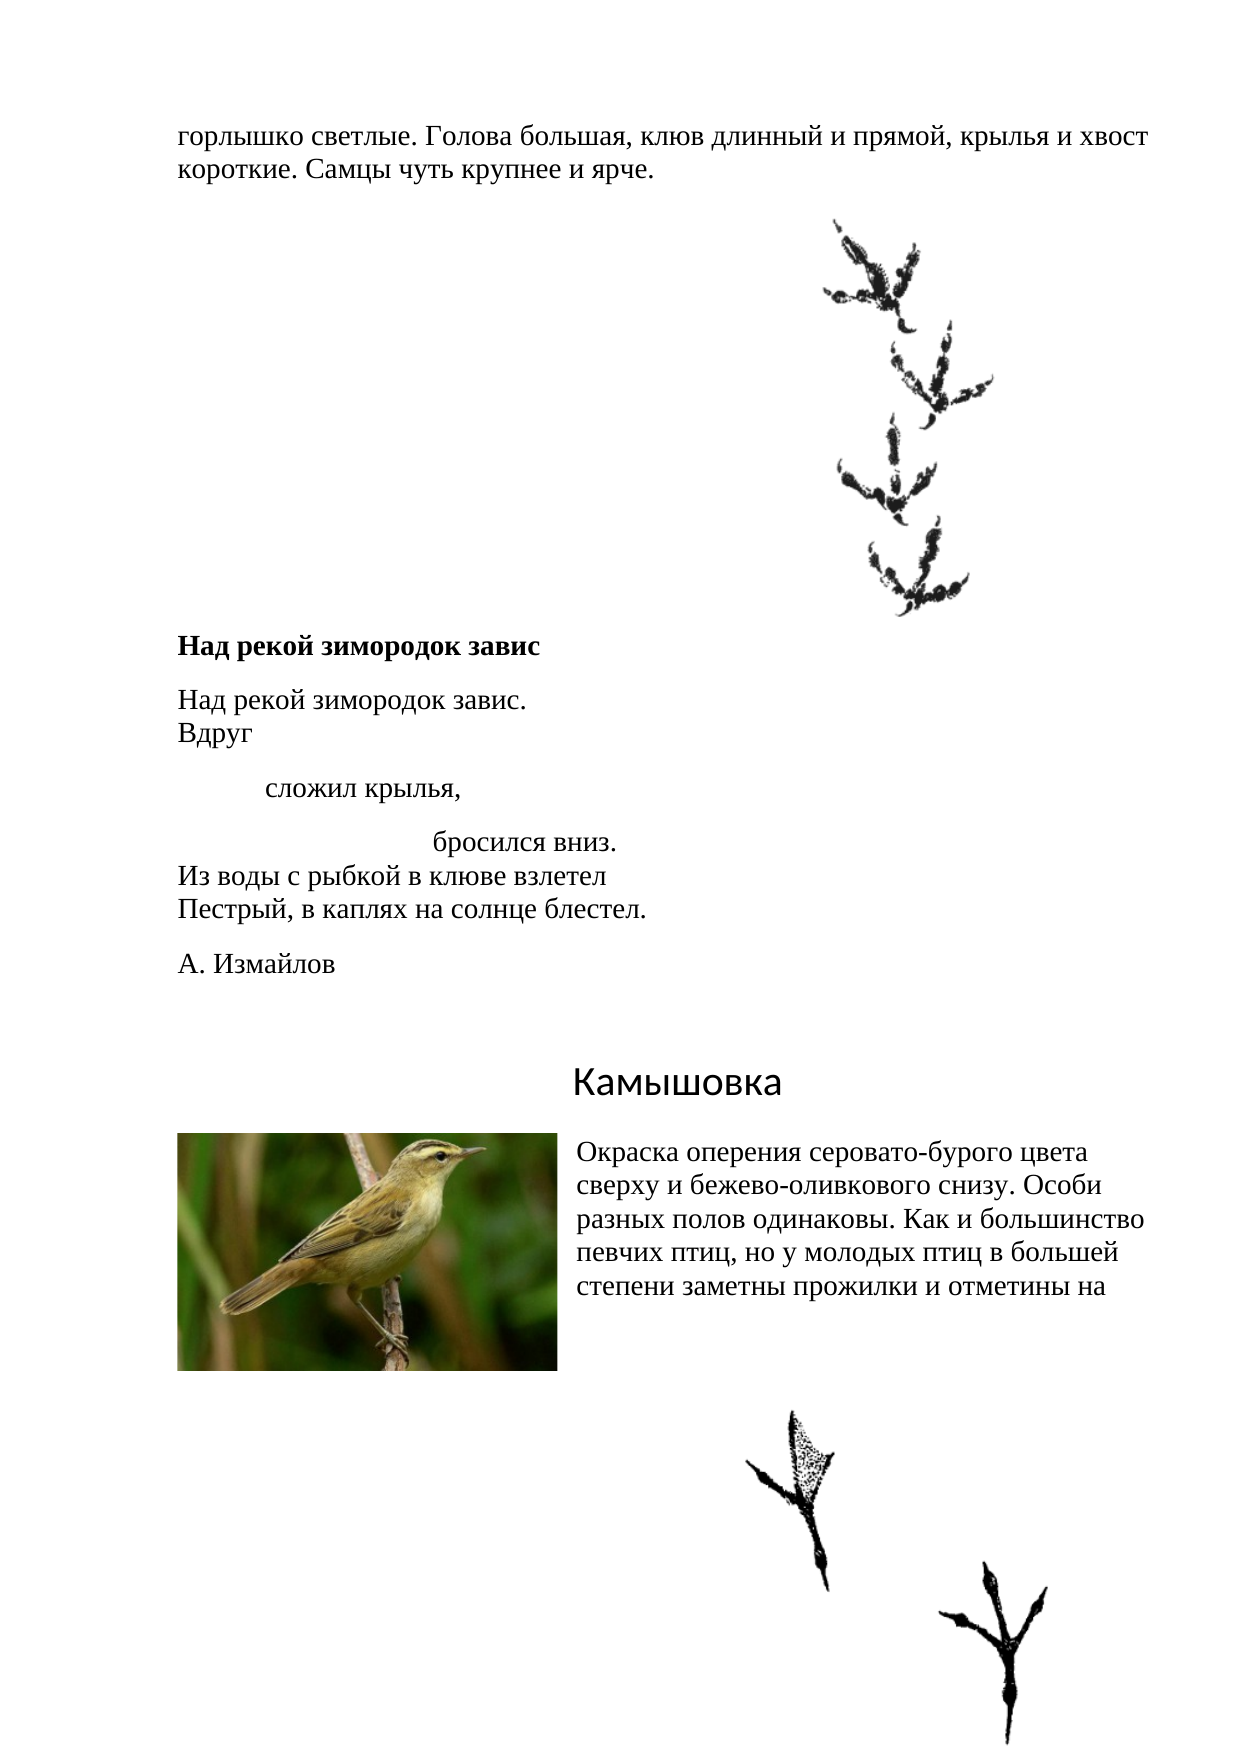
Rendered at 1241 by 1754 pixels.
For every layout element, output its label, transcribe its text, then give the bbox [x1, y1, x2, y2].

text Камышовка [177, 1054, 1152, 1105]
picture [737, 1400, 1079, 1754]
text А. Измайлов [177, 946, 1152, 979]
text Над рекой зимородок завис [177, 206, 1152, 661]
picture [177, 1133, 558, 1371]
text сложил крылья, [177, 770, 1152, 803]
picture [819, 214, 1002, 628]
text бросился вниз. Из воды с рыбкой в клюве взлетел Пестрый, в каплях на солнце блестел. [177, 824, 1152, 925]
text Над рекой зимородок завис. Вдруг [177, 682, 1152, 749]
